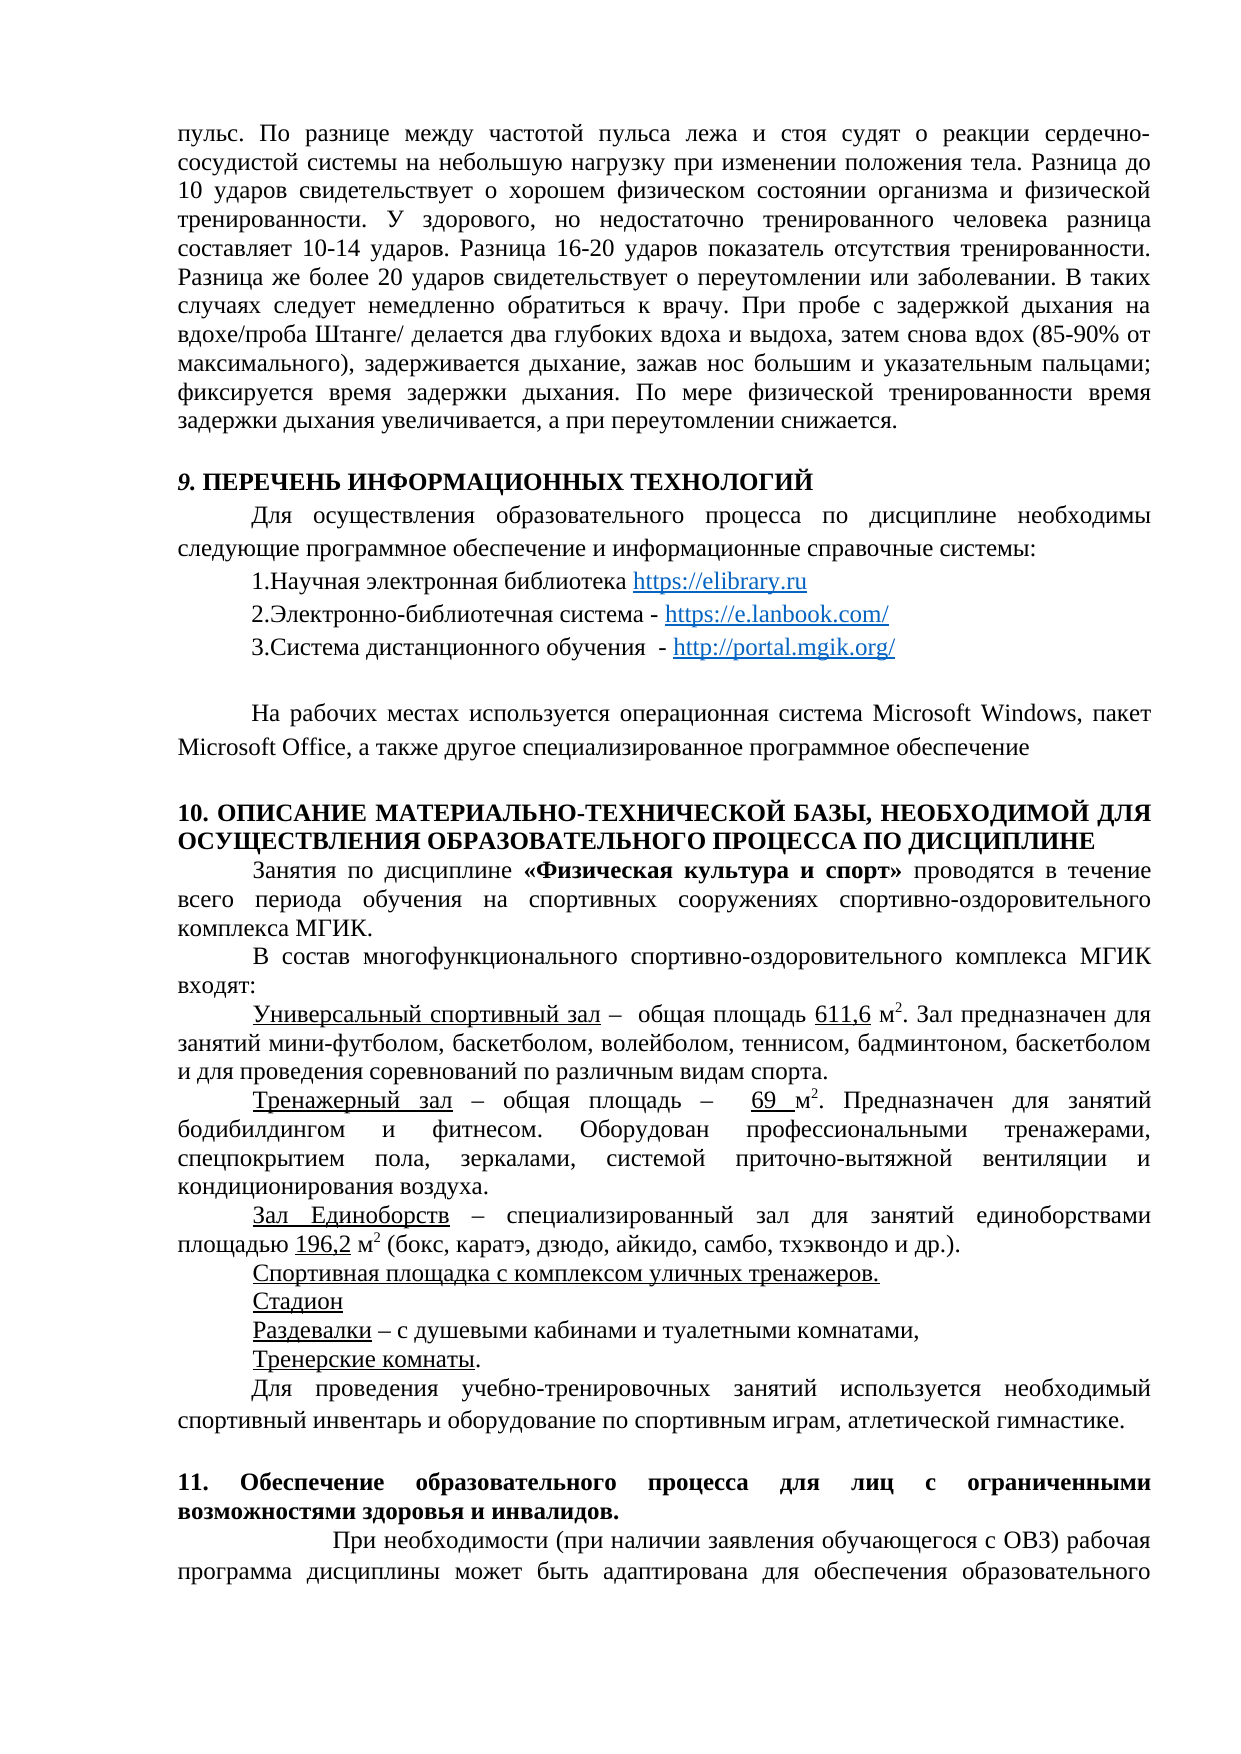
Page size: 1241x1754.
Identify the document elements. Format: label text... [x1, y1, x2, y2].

text В состав многофункционального спортивно-оздоровительного комплекса МГИК входят: [177, 941, 1152, 999]
text 9. ПЕРЕЧЕНЬ ИНФОРМАЦИОННЫХ ТЕХНОЛОГИЙ [177, 467, 1152, 496]
text 10. ОПИСАНИЕ МАТЕРИАЛЬНО-ТЕХНИЧЕСКОЙ БАЗЫ, НЕОБХОДИМОЙ ДЛЯ ОСУЩЕСТВЛЕНИЯ ОБРАЗОВАТЕЛЬНОГО ПРОЦЕССА ПО ДИСЦИПЛИНЕ [177, 798, 1152, 855]
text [177, 118, 1152, 434]
text 3.Система дистанционного обучения - http://portal.mgik.org/ [177, 632, 1152, 661]
text Универсальный спортивный зал – общая площадь 611,6 м2. Зал предназначен для занятий мини-футболом, баскетболом, волейболом, теннисом, бадминтоном, баскетболом и для проведения соревнований по различным видам спорта. [177, 999, 1152, 1085]
text Спортивная площадка с комплексом уличных тренажеров. [177, 1258, 1152, 1286]
text Зал Единоборств – специализированный зал для занятий единоборствами площадью 196,2 м2 (бокс, каратэ, дзюдо, айкидо, самбо, тхэквондо и др.). [177, 1200, 1152, 1258]
text Стадион [177, 1286, 1152, 1315]
text На рабочих местах используется операционная система Microsoft Windows, пакет Microsoft Office, а также другое специализированное программное обеспечение [177, 698, 1152, 760]
text 2.Электронно-библиотечная система - https://e.lanbook.com/ [177, 599, 1152, 628]
text Для проведения учебно-тренировочных занятий используется необходимый спортивный инвентарь и оборудование по спортивным играм, атлетической гимнастике. [177, 1373, 1152, 1434]
text Тренажерный зал – общая площадь – 69 м2. Предназначен для занятий бодибилдингом и фитнесом. Оборудован профессиональными тренажерами, спецпокрытием пола, зеркалами, системой приточно-вытяжной вентиляции и кондиционирования воздуха. [177, 1085, 1152, 1200]
text Раздевалки – с душевыми кабинами и туалетными комнатами, [177, 1315, 1152, 1344]
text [177, 1525, 1152, 1585]
text 1.Научная электронная библиотека https://elibrary.ru [177, 566, 1152, 595]
text Тренерские комнаты. [177, 1344, 1152, 1373]
text 11. Обеспечение образовательного процесса для лиц с ограниченными возможностями здоровья и инвалидов. [177, 1467, 1152, 1525]
text Занятия по дисциплине «Физическая культура и спорт» проводятся в течение всего периода обучения на спортивных сооружениях спортивно-оздоровительного комплекса МГИК. [177, 855, 1152, 941]
text Для осуществления образовательного процесса по дисциплине необходимы следующие программное обеспечение и информационные справочные системы: [177, 500, 1152, 562]
